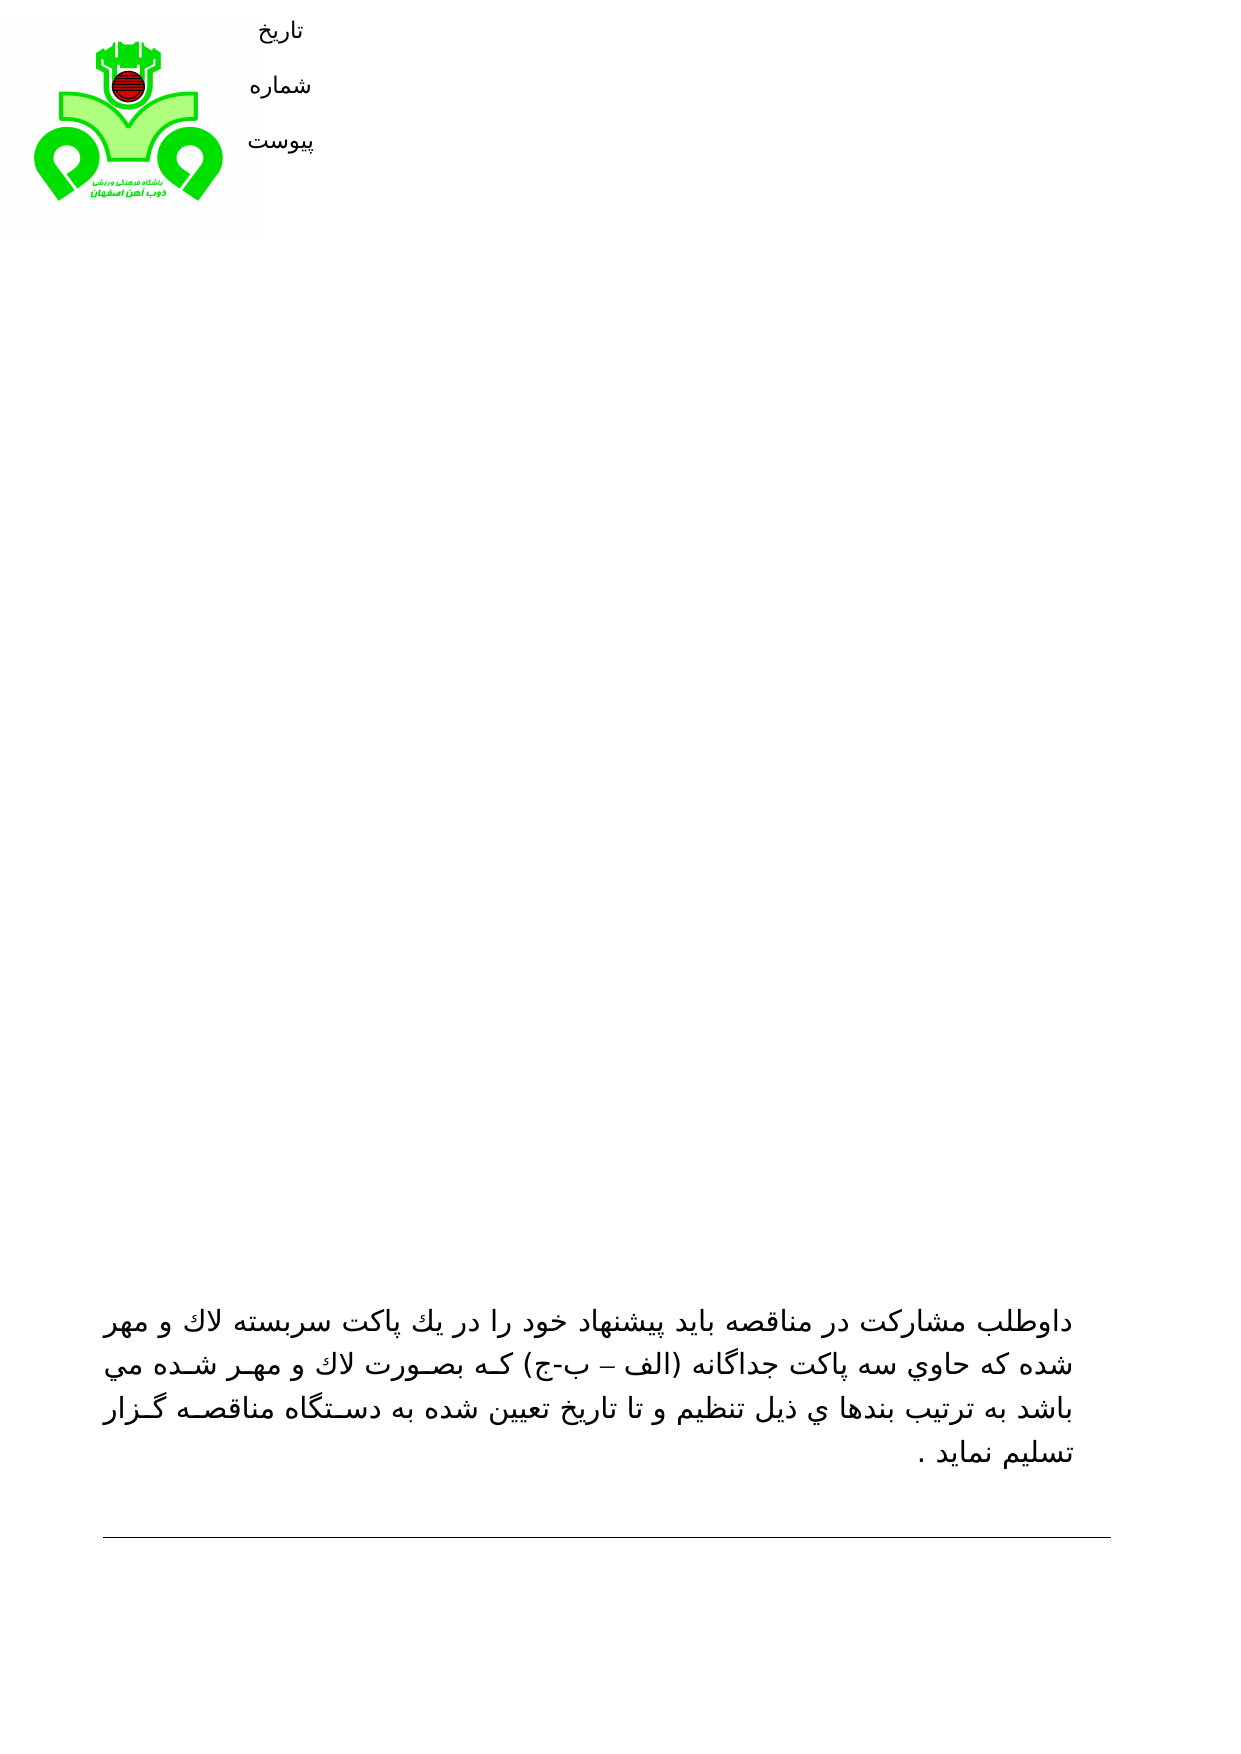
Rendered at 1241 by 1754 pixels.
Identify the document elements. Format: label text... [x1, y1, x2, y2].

picture [0, 18, 261, 238]
text داوطلب مشاركت در مناقصه بايد پيشنهاد خود را در يك پاكت سربسته لاك و مهر شده كه حاوي سه پاكت جداگانه (الف – ب-ج) كه بصورت لاك و مهر شده مي باشد به ترتيب بندها ي ذيل تنظيم و تا تاريخ تعيين شده به دستگاه مناقصه گزار تسليم نمايد . [103, 1296, 1074, 1471]
